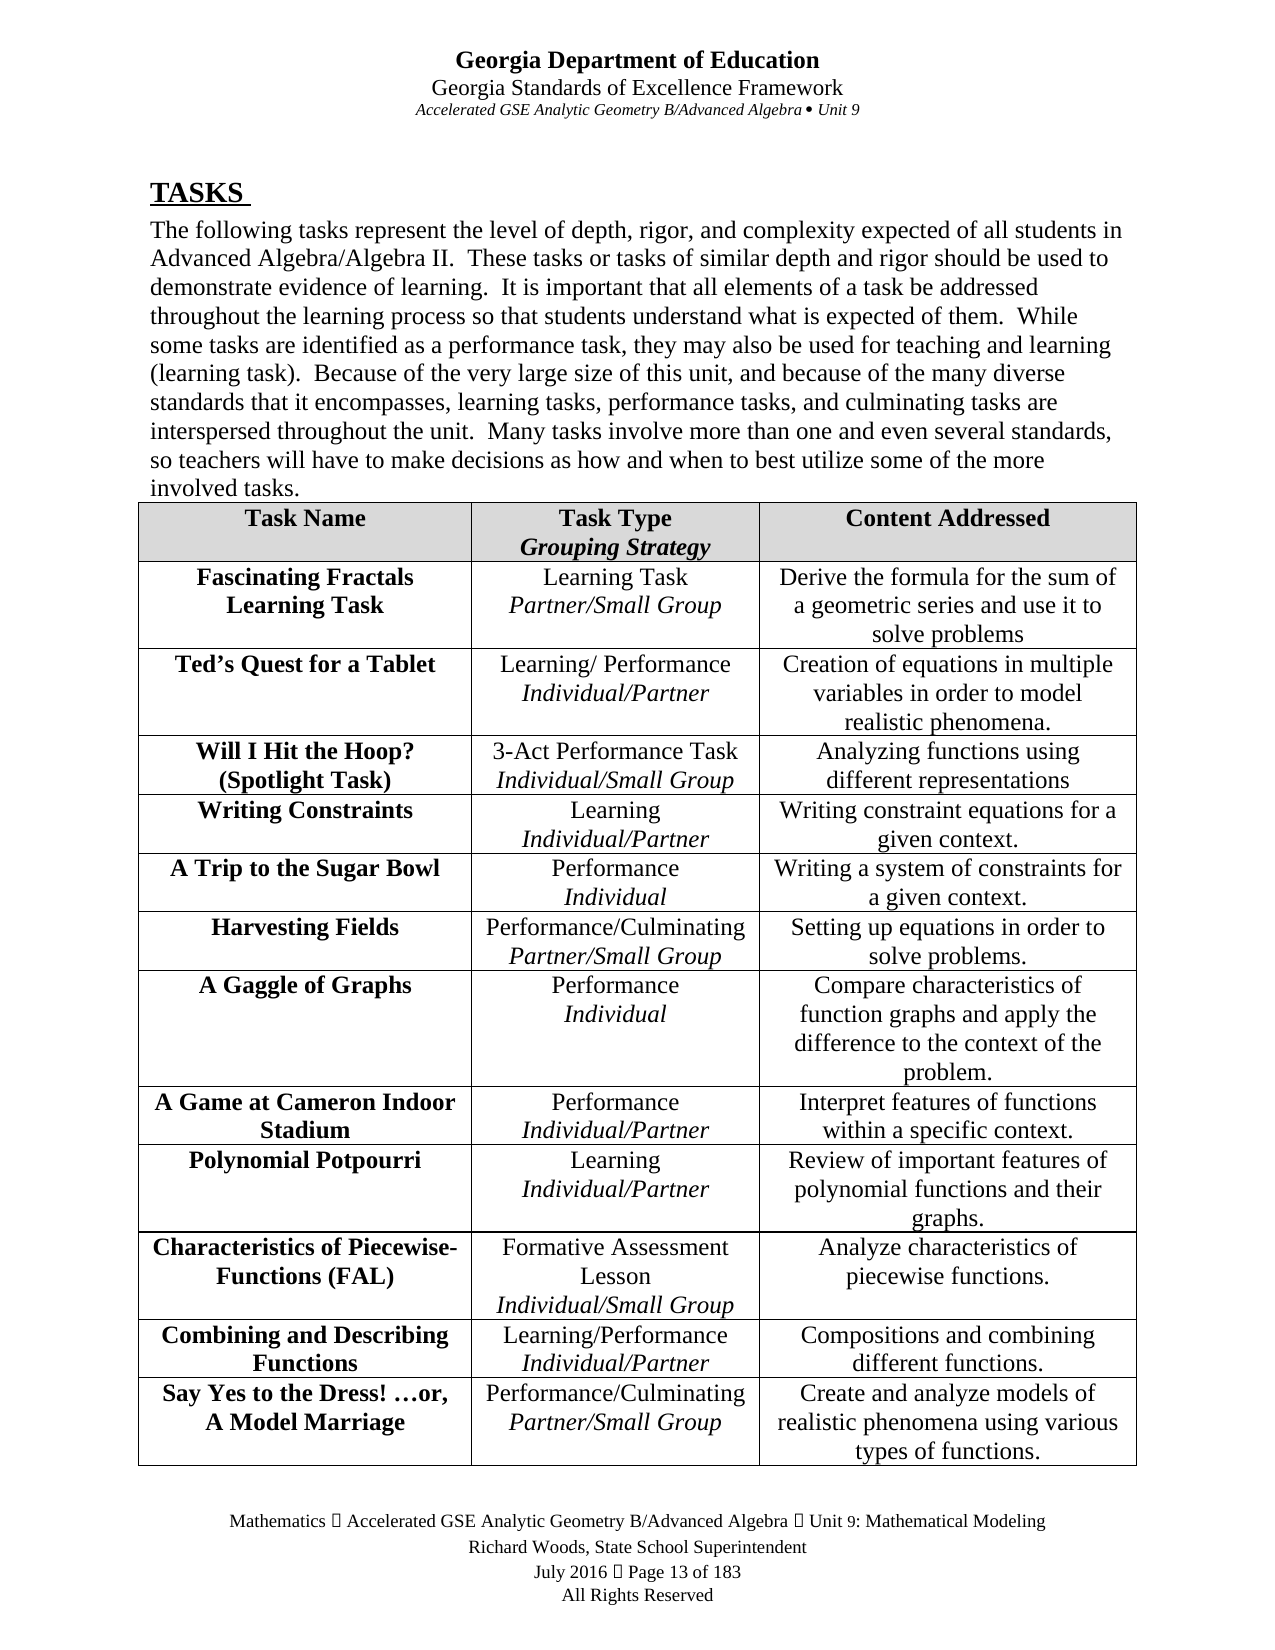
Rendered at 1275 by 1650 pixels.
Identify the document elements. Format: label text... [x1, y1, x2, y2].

table_cell Performance/Culminating Partner/Small Group [472, 1378, 759, 1464]
table_cell Writing constraint equations for a given context. [760, 795, 1136, 852]
table_header Content Addressed [760, 503, 1136, 561]
table_cell Performance Individual [472, 854, 759, 911]
table_cell Learning/ Performance Individual/Partner [472, 649, 759, 735]
table_cell Learning Task Partner/Small Group [472, 562, 759, 648]
table_cell Polynomial Potpourri [139, 1145, 471, 1231]
table_cell A Game at Cameron Indoor Stadium [139, 1087, 471, 1144]
table_cell Compare characteristics of function graphs and apply the difference to the context of the problem. [760, 971, 1136, 1086]
table_cell Performance/Culminating Partner/Small Group [472, 912, 759, 969]
table_cell A Trip to the Sugar Bowl [139, 854, 471, 911]
table_cell Derive the formula for the sum of a geometric series and use it to solve problems [760, 562, 1136, 648]
table_header Task Type Grouping Strategy [472, 503, 759, 561]
table_cell Writing a system of constraints for a given context. [760, 854, 1136, 911]
table_cell Setting up equations in order to solve problems. [760, 912, 1136, 969]
table_cell Performance Individual/Partner [472, 1087, 759, 1144]
table_cell Writing Constraints [139, 795, 471, 852]
table_cell Fascinating Fractals Learning Task [139, 562, 471, 648]
table_cell Will I Hit the Hoop? (Spotlight Task) [139, 736, 471, 794]
table_cell Formative Assessment Lesson Individual/Small Group [472, 1233, 759, 1319]
subtitle TASKS [150, 175, 1125, 208]
table_cell Review of important features of polynomial functions and their graphs. [760, 1145, 1136, 1231]
table_header Task Name [139, 503, 471, 561]
table_cell Learning Individual/Partner [472, 795, 759, 852]
table_cell 3-Act Performance Task Individual/Small Group [472, 736, 759, 794]
table_cell Characteristics of Piecewise-Functions (FAL) [139, 1233, 471, 1319]
table_cell Ted’s Quest for a Tablet [139, 649, 471, 735]
table_cell Harvesting Fields [139, 912, 471, 969]
table_cell Creation of equations in multiple variables in order to model realistic phenomena. [760, 649, 1136, 735]
table_cell Compositions and combining different functions. [760, 1320, 1136, 1377]
table_cell A Gaggle of Graphs [139, 971, 471, 1086]
table_cell Learning Individual/Partner [472, 1145, 759, 1231]
table_cell Interpret features of functions within a specific context. [760, 1087, 1136, 1144]
text The following tasks represent the level of depth, rigor, and complexity expected of all students in Advanced Algebra/Algebra II. These tasks or tasks of similar depth and rigor should be used to demonstrate evidence of learning. It is important that all elements of a task be addressed throughout the learning process so that students understand what is expected of them. While some tasks are identified as a performance task, they may also be used for teaching and learning (learning task). Because of the very large size of this unit, and because of the many diverse standards that it encompasses, learning tasks, performance tasks, and culminating tasks are interspersed throughout the unit. Many tasks involve more than one and even several standards, so teachers will have to make decisions as how and when to best utilize some of the more involved tasks. [150, 215, 1125, 502]
table_cell Analyzing functions using different representations [760, 736, 1136, 794]
table_cell Say Yes to the Dress! …or, A Model Marriage [139, 1378, 471, 1464]
table_cell Analyze characteristics of piecewise functions. [760, 1233, 1136, 1319]
table_cell Create and analyze models of realistic phenomena using various types of functions. [760, 1378, 1136, 1464]
table_cell Combining and Describing Functions [139, 1320, 471, 1377]
table_cell Learning/Performance Individual/Partner [472, 1320, 759, 1377]
table_cell Performance Individual [472, 971, 759, 1086]
